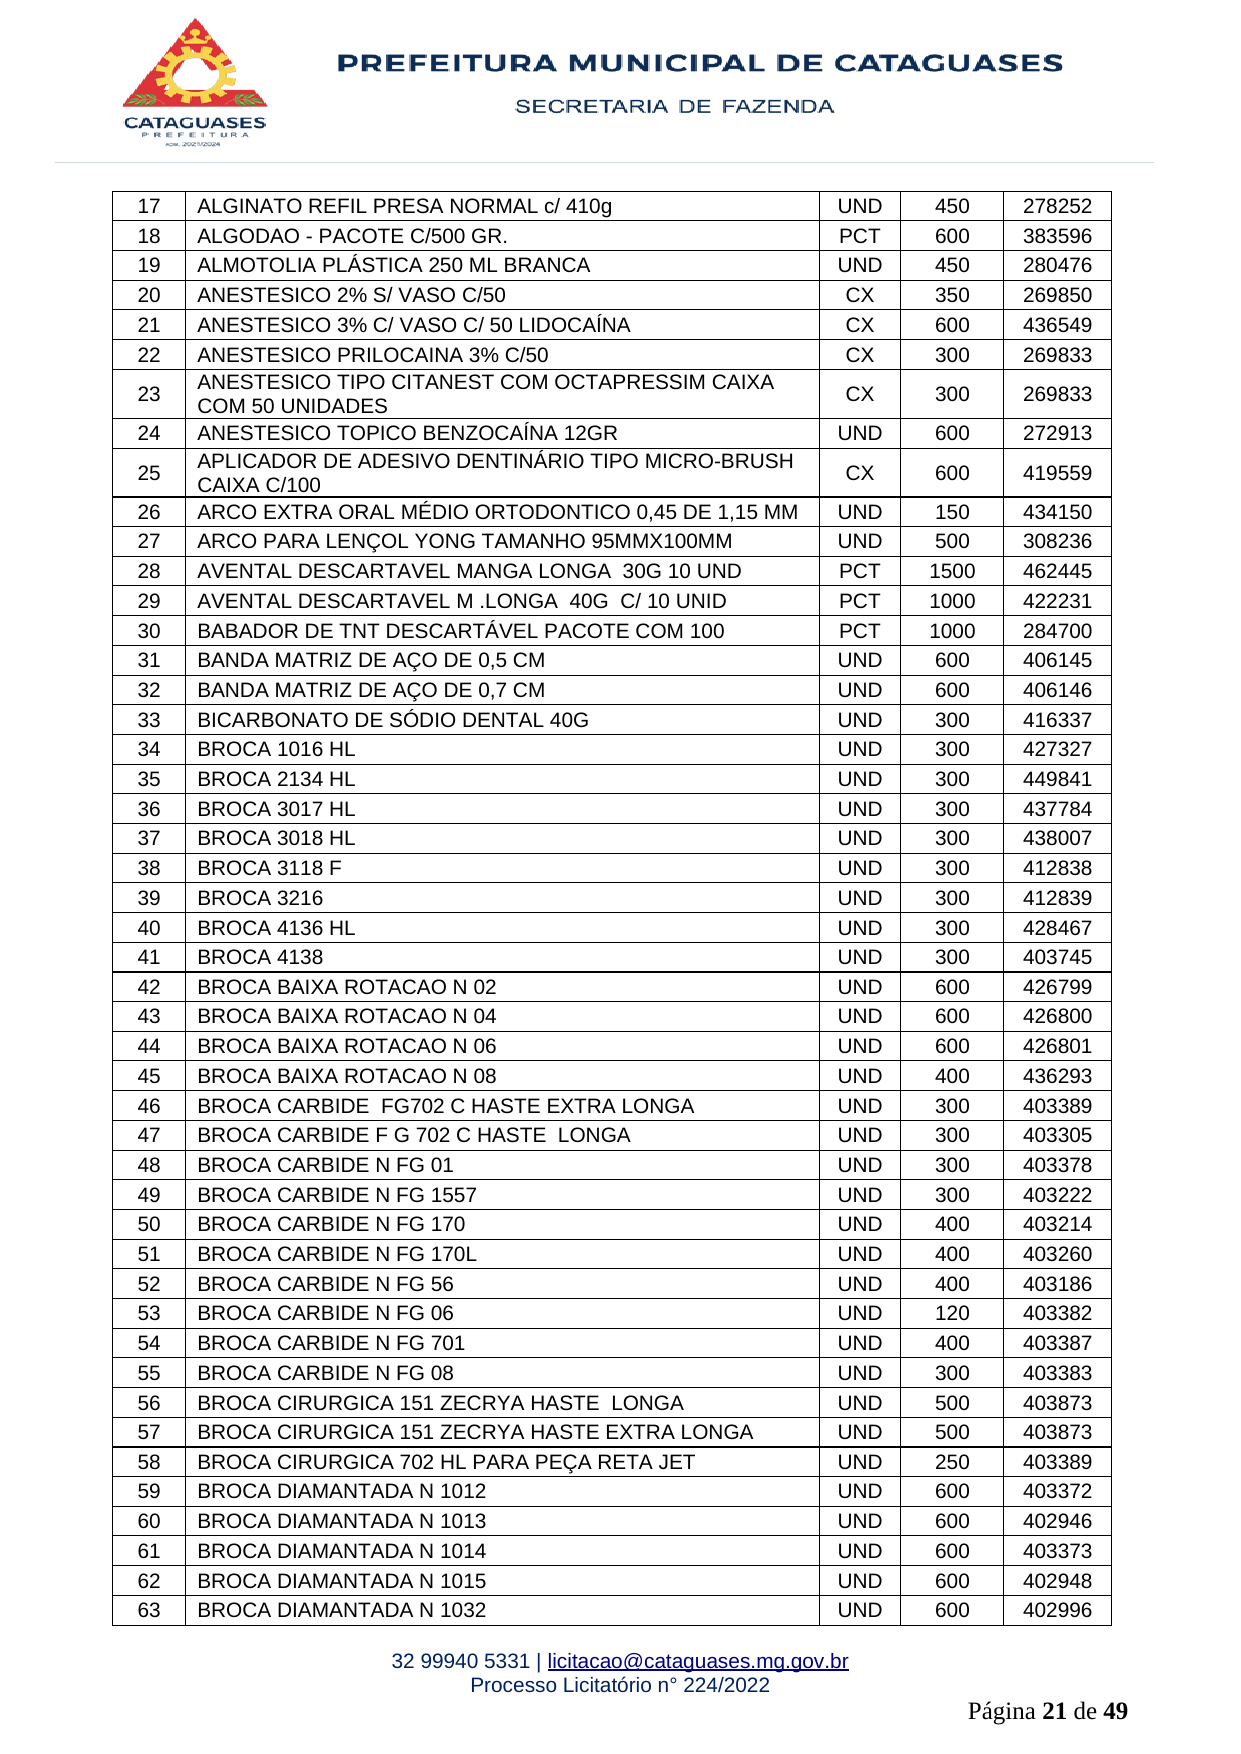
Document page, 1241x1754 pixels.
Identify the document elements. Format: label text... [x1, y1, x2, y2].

table_cell 300 [901, 794, 1003, 823]
table_cell UND [820, 943, 900, 971]
table_cell 300 [901, 370, 1003, 418]
table_cell UND [820, 646, 900, 674]
table_cell 426800 [1004, 1002, 1111, 1031]
table_cell 403873 [1004, 1418, 1111, 1446]
table_cell 28 [113, 557, 185, 585]
table_cell PCT [820, 557, 900, 585]
table_cell PCT [820, 616, 900, 645]
table_cell UND [820, 1596, 900, 1624]
table_cell 278252 [1004, 192, 1111, 220]
table_cell 35 [113, 765, 185, 793]
table_cell 57 [113, 1418, 185, 1446]
table_cell 600 [901, 1566, 1003, 1595]
table_cell AVENTAL DESCARTAVEL MANGA LONGA 30G 10 UND [186, 557, 819, 585]
table_cell 600 [901, 1536, 1003, 1565]
table_cell 600 [901, 646, 1003, 674]
table_cell 40 [113, 913, 185, 942]
table_cell CX [820, 310, 900, 339]
table_cell 500 [901, 527, 1003, 556]
table_cell 39 [113, 883, 185, 912]
table_cell 53 [113, 1299, 185, 1328]
table_cell 300 [901, 824, 1003, 853]
table_cell 58 [113, 1448, 185, 1476]
table_cell 34 [113, 735, 185, 763]
table_cell 403260 [1004, 1240, 1111, 1268]
table_cell BROCA 3216 [186, 883, 819, 912]
table_cell BROCA DIAMANTADA N 1012 [186, 1477, 819, 1506]
table_cell 22 [113, 340, 185, 369]
table_cell 19 [113, 251, 185, 280]
table_cell 300 [901, 705, 1003, 734]
table_cell BROCA CARBIDE N FG 01 [186, 1151, 819, 1179]
table_cell 600 [901, 973, 1003, 1001]
table_cell BROCA DIAMANTADA N 1032 [186, 1596, 819, 1624]
table_cell UND [820, 1240, 900, 1268]
table_cell 437784 [1004, 794, 1111, 823]
table_cell 419559 [1004, 449, 1111, 496]
table_cell 300 [901, 883, 1003, 912]
table_cell CX [820, 340, 900, 369]
table_cell 27 [113, 527, 185, 556]
table_cell ALMOTOLIA PLÁSTICA 250 ML BRANCA [186, 251, 819, 280]
table_cell BROCA DIAMANTADA N 1014 [186, 1536, 819, 1565]
table_cell UND [820, 705, 900, 734]
table_cell UND [820, 854, 900, 882]
table_cell BROCA CARBIDE N FG 701 [186, 1329, 819, 1357]
table_cell 300 [901, 1091, 1003, 1120]
table_cell BROCA CARBIDE N FG 08 [186, 1358, 819, 1387]
table_cell UND [820, 676, 900, 704]
table_cell BROCA 4138 [186, 943, 819, 971]
table_cell ANESTESICO 2% S/ VASO C/50 [186, 281, 819, 309]
table_cell 269850 [1004, 281, 1111, 309]
table_cell 300 [901, 1180, 1003, 1209]
table_cell UND [820, 1477, 900, 1506]
table_cell 33 [113, 705, 185, 734]
table_cell 51 [113, 1240, 185, 1268]
table_cell 450 [901, 192, 1003, 220]
table_cell 403378 [1004, 1151, 1111, 1179]
table_cell UND [820, 1388, 900, 1417]
table_cell 59 [113, 1477, 185, 1506]
table_cell UND [820, 1061, 900, 1090]
table_cell 400 [901, 1061, 1003, 1090]
table_cell 55 [113, 1358, 185, 1387]
table_cell ARCO EXTRA ORAL MÉDIO ORTODONTICO 0,45 DE 1,15 MM [186, 498, 819, 526]
table_cell 403214 [1004, 1210, 1111, 1238]
table_cell UND [820, 794, 900, 823]
table_cell ALGINATO REFIL PRESA NORMAL c/ 410g [186, 192, 819, 220]
table_cell 300 [901, 913, 1003, 942]
picture [54, 15, 1155, 163]
table_cell 428467 [1004, 913, 1111, 942]
table_cell UND [820, 1566, 900, 1595]
table_cell UND [820, 1269, 900, 1298]
table_cell UND [820, 1121, 900, 1149]
table_cell 350 [901, 281, 1003, 309]
table_cell 600 [901, 676, 1003, 704]
table_cell UND [820, 1299, 900, 1328]
table_cell ALGODAO - PACOTE C/500 GR. [186, 221, 819, 250]
table_cell 61 [113, 1536, 185, 1565]
table_cell BROCA CARBIDE N FG 170 [186, 1210, 819, 1238]
table_cell UND [820, 1180, 900, 1209]
table_cell CX [820, 281, 900, 309]
table_cell 434150 [1004, 498, 1111, 526]
table_cell 600 [901, 1596, 1003, 1624]
table_cell ANESTESICO PRILOCAINA 3% C/50 [186, 340, 819, 369]
table_cell 450 [901, 251, 1003, 280]
table_cell 269833 [1004, 340, 1111, 369]
table_cell 269833 [1004, 370, 1111, 418]
table_cell 406146 [1004, 676, 1111, 704]
table_cell 383596 [1004, 221, 1111, 250]
table_cell CX [820, 370, 900, 418]
table_cell UND [820, 1091, 900, 1120]
table_cell 300 [901, 1151, 1003, 1179]
table_cell BROCA CIRURGICA 151 ZECRYA HASTE LONGA [186, 1388, 819, 1417]
table_cell UND [820, 913, 900, 942]
table_cell 400 [901, 1329, 1003, 1357]
table_cell 63 [113, 1596, 185, 1624]
table_cell BROCA 3017 HL [186, 794, 819, 823]
table_cell 47 [113, 1121, 185, 1149]
table_cell 403389 [1004, 1091, 1111, 1120]
table_cell BROCA BAIXA ROTACAO N 06 [186, 1032, 819, 1060]
table_cell 600 [901, 1002, 1003, 1031]
table_cell ANESTESICO TIPO CITANEST COM OCTAPRESSIM CAIXA COM 50 UNIDADES [186, 370, 819, 418]
table_cell 300 [901, 1121, 1003, 1149]
table_cell 46 [113, 1091, 185, 1120]
table_cell 42 [113, 973, 185, 1001]
table_cell 403373 [1004, 1536, 1111, 1565]
table_cell 403186 [1004, 1269, 1111, 1298]
table_cell BROCA CIRURGICA 151 ZECRYA HASTE EXTRA LONGA [186, 1418, 819, 1446]
table_cell 32 [113, 676, 185, 704]
table_cell 406145 [1004, 646, 1111, 674]
table_cell 436549 [1004, 310, 1111, 339]
table_cell 462445 [1004, 557, 1111, 585]
table_cell 26 [113, 498, 185, 526]
table_cell 500 [901, 1388, 1003, 1417]
table_cell 412838 [1004, 854, 1111, 882]
table_cell 400 [901, 1210, 1003, 1238]
table_cell 403389 [1004, 1448, 1111, 1476]
table_cell 300 [901, 765, 1003, 793]
table_cell 25 [113, 449, 185, 496]
table_cell BABADOR DE TNT DESCARTÁVEL PACOTE COM 100 [186, 616, 819, 645]
table_cell 403387 [1004, 1329, 1111, 1357]
table_cell 30 [113, 616, 185, 645]
table_cell BANDA MATRIZ DE AÇO DE 0,7 CM [186, 676, 819, 704]
table_cell 449841 [1004, 765, 1111, 793]
table_cell 300 [901, 1358, 1003, 1387]
table_cell 402946 [1004, 1507, 1111, 1535]
table_cell 500 [901, 1418, 1003, 1446]
table_cell 300 [901, 735, 1003, 763]
table_cell 402948 [1004, 1566, 1111, 1595]
table_cell 403745 [1004, 943, 1111, 971]
table_cell 280476 [1004, 251, 1111, 280]
table_cell UND [820, 735, 900, 763]
table_cell 600 [901, 419, 1003, 447]
table_cell 402996 [1004, 1596, 1111, 1624]
table_cell UND [820, 973, 900, 1001]
table_cell BROCA BAIXA ROTACAO N 04 [186, 1002, 819, 1031]
table_cell 38 [113, 854, 185, 882]
table_cell UND [820, 883, 900, 912]
table_cell 60 [113, 1507, 185, 1535]
table_cell 54 [113, 1329, 185, 1357]
table_cell 600 [901, 310, 1003, 339]
table_cell BROCA CARBIDE N FG 56 [186, 1269, 819, 1298]
table_cell 403383 [1004, 1358, 1111, 1387]
table_cell BROCA DIAMANTADA N 1015 [186, 1566, 819, 1595]
table_cell 600 [901, 1032, 1003, 1060]
table_cell 120 [901, 1299, 1003, 1328]
table_cell UND [820, 1151, 900, 1179]
table_cell BROCA 4136 HL [186, 913, 819, 942]
table_cell 403305 [1004, 1121, 1111, 1149]
table_cell 1000 [901, 586, 1003, 615]
table_cell UND [820, 419, 900, 447]
table_cell 600 [901, 449, 1003, 496]
table_cell PCT [820, 221, 900, 250]
table_cell 24 [113, 419, 185, 447]
table_cell 600 [901, 1507, 1003, 1535]
table_cell 400 [901, 1240, 1003, 1268]
table_cell 300 [901, 854, 1003, 882]
table_cell 37 [113, 824, 185, 853]
table_cell 403222 [1004, 1180, 1111, 1209]
table_cell 62 [113, 1566, 185, 1595]
table_cell 400 [901, 1269, 1003, 1298]
table_cell 438007 [1004, 824, 1111, 853]
table_cell UND [820, 1358, 900, 1387]
table_cell 45 [113, 1061, 185, 1090]
table_cell 403873 [1004, 1388, 1111, 1417]
table_cell PCT [820, 586, 900, 615]
table_cell 403382 [1004, 1299, 1111, 1328]
table_cell BROCA CIRURGICA 702 HL PARA PEÇA RETA JET [186, 1448, 819, 1476]
table_cell BICARBONATO DE SÓDIO DENTAL 40G [186, 705, 819, 734]
table_cell 308236 [1004, 527, 1111, 556]
table_cell BROCA BAIXA ROTACAO N 02 [186, 973, 819, 1001]
table_cell 36 [113, 794, 185, 823]
table_cell UND [820, 1032, 900, 1060]
table_cell 1500 [901, 557, 1003, 585]
table_cell BROCA DIAMANTADA N 1013 [186, 1507, 819, 1535]
table_cell 600 [901, 221, 1003, 250]
table_cell UND [820, 765, 900, 793]
table_cell BROCA CARBIDE N FG 170L [186, 1240, 819, 1268]
table_cell UND [820, 192, 900, 220]
table_cell 250 [901, 1448, 1003, 1476]
table_cell 18 [113, 221, 185, 250]
table_cell 412839 [1004, 883, 1111, 912]
table_cell ARCO PARA LENÇOL YONG TAMANHO 95MMX100MM [186, 527, 819, 556]
table_cell CX [820, 449, 900, 496]
table_cell 300 [901, 943, 1003, 971]
table_cell UND [820, 824, 900, 853]
table_cell 17 [113, 192, 185, 220]
table_cell BANDA MATRIZ DE AÇO DE 0,5 CM [186, 646, 819, 674]
table_cell UND [820, 498, 900, 526]
table_cell BROCA 2134 HL [186, 765, 819, 793]
table_cell 300 [901, 340, 1003, 369]
table_cell 50 [113, 1210, 185, 1238]
table_cell APLICADOR DE ADESIVO DENTINÁRIO TIPO MICRO-BRUSH CAIXA C/100 [186, 449, 819, 496]
table_cell UND [820, 1002, 900, 1031]
table_cell 422231 [1004, 586, 1111, 615]
table_cell UND [820, 1536, 900, 1565]
table_cell 43 [113, 1002, 185, 1031]
table_cell BROCA 3018 HL [186, 824, 819, 853]
table_cell 23 [113, 370, 185, 418]
table_cell UND [820, 251, 900, 280]
table_cell 427327 [1004, 735, 1111, 763]
table_cell BROCA CARBIDE N FG 1557 [186, 1180, 819, 1209]
table_cell 44 [113, 1032, 185, 1060]
table_cell 436293 [1004, 1061, 1111, 1090]
table_cell BROCA 3118 F [186, 854, 819, 882]
table_cell 41 [113, 943, 185, 971]
table_cell 426801 [1004, 1032, 1111, 1060]
table_cell 150 [901, 498, 1003, 526]
table_cell BROCA CARBIDE F G 702 C HASTE LONGA [186, 1121, 819, 1149]
table_cell 284700 [1004, 616, 1111, 645]
table_cell ANESTESICO TOPICO BENZOCAÍNA 12GR [186, 419, 819, 447]
table_cell BROCA BAIXA ROTACAO N 08 [186, 1061, 819, 1090]
table_cell AVENTAL DESCARTAVEL M .LONGA 40G C/ 10 UNID [186, 586, 819, 615]
table_cell 416337 [1004, 705, 1111, 734]
table_cell UND [820, 1507, 900, 1535]
table_cell 31 [113, 646, 185, 674]
table_cell BROCA CARBIDE FG702 C HASTE EXTRA LONGA [186, 1091, 819, 1120]
table_cell UND [820, 1448, 900, 1476]
table_cell UND [820, 1210, 900, 1238]
table_cell 49 [113, 1180, 185, 1209]
table_cell 600 [901, 1477, 1003, 1506]
table_cell BROCA CARBIDE N FG 06 [186, 1299, 819, 1328]
table_cell UND [820, 1418, 900, 1446]
table_cell 56 [113, 1388, 185, 1417]
table_cell UND [820, 527, 900, 556]
table_cell 29 [113, 586, 185, 615]
table_cell 48 [113, 1151, 185, 1179]
table_cell UND [820, 1329, 900, 1357]
table_cell 403372 [1004, 1477, 1111, 1506]
table_cell 21 [113, 310, 185, 339]
table_cell 20 [113, 281, 185, 309]
table_cell BROCA 1016 HL [186, 735, 819, 763]
table_cell 1000 [901, 616, 1003, 645]
table_cell 426799 [1004, 973, 1111, 1001]
table_cell ANESTESICO 3% C/ VASO C/ 50 LIDOCAÍNA [186, 310, 819, 339]
table_cell 272913 [1004, 419, 1111, 447]
table_cell 52 [113, 1269, 185, 1298]
